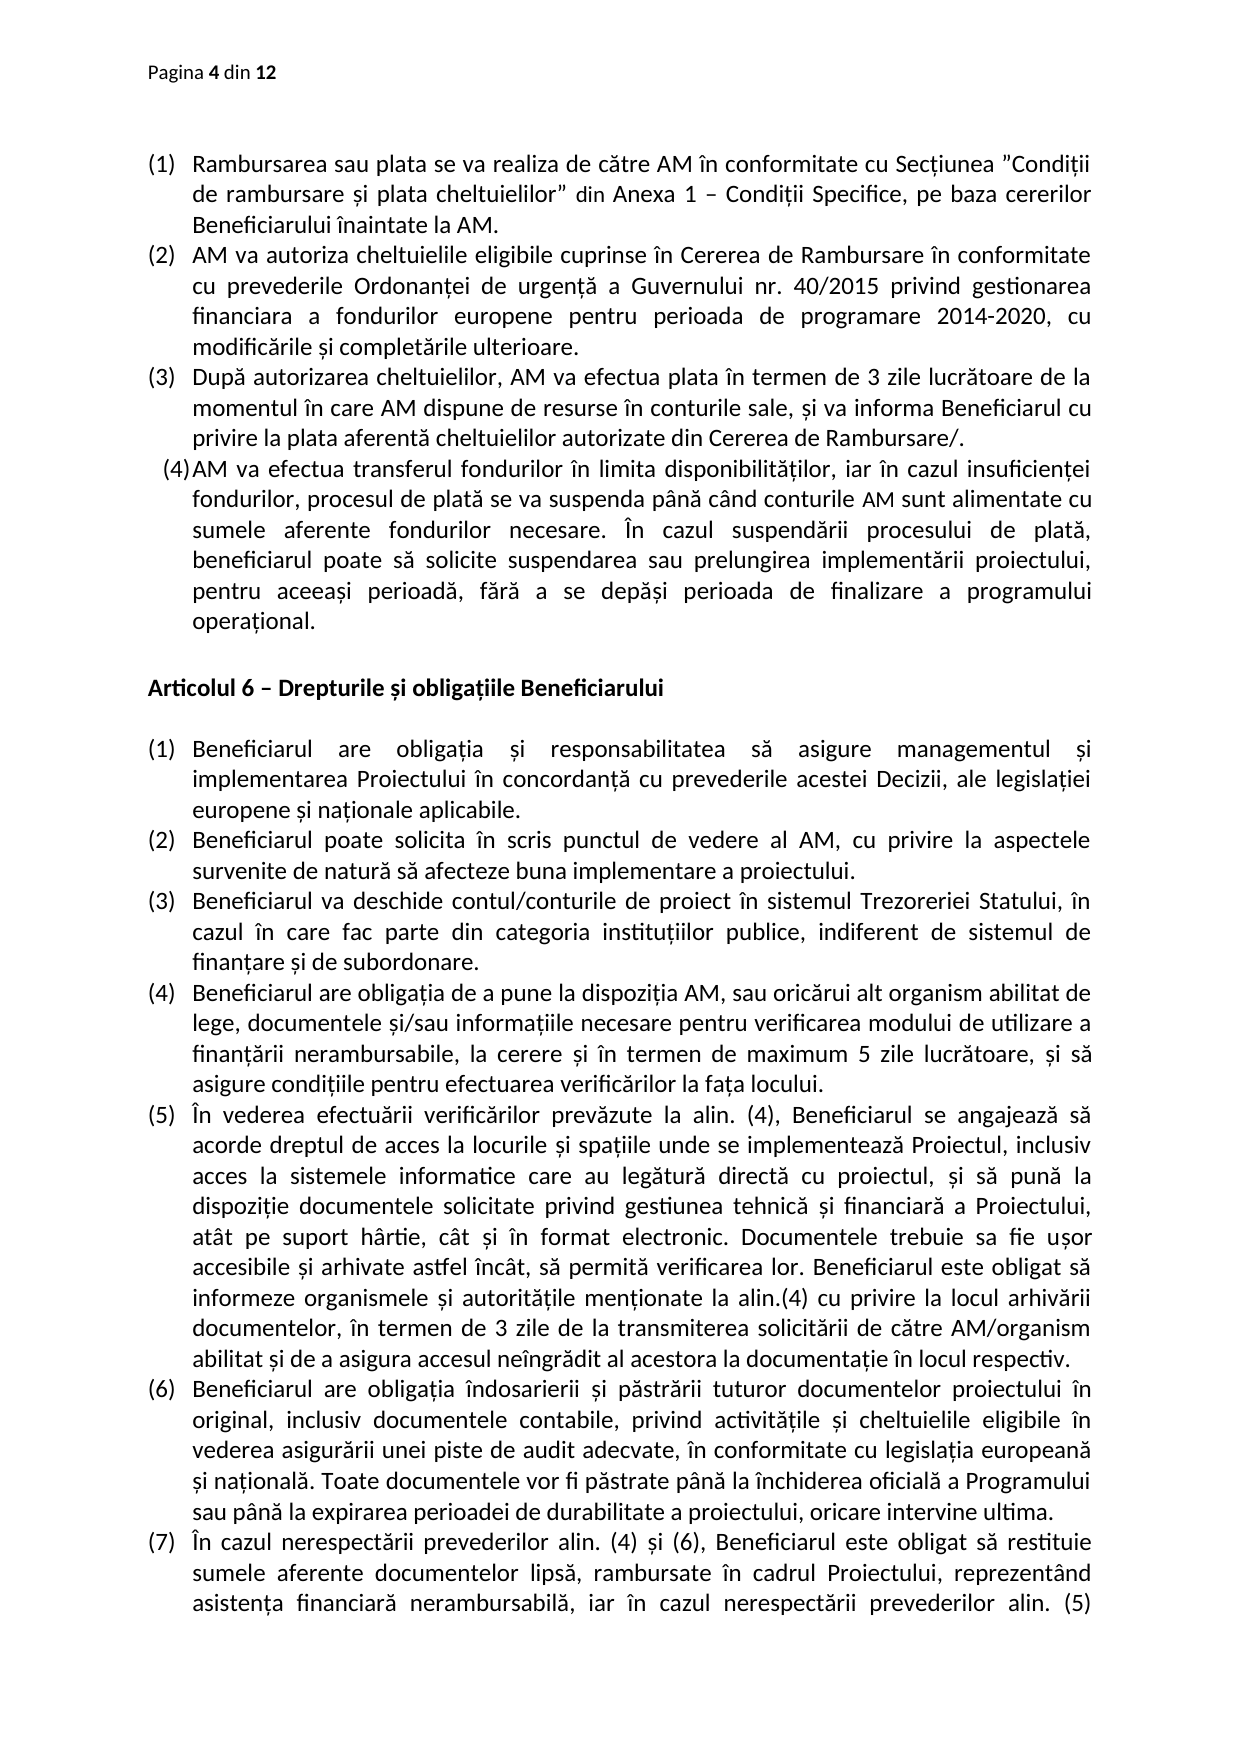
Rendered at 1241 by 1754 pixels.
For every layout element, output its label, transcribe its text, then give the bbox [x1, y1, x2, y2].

list Beneficiarul are obligația și responsabilitatea să asigure managementul şi implementarea Proiectului în concordanță cu prevederile acestei Decizii, ale legislației europene şi naționale aplicabile. [148, 733, 1092, 824]
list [148, 1526, 1092, 1618]
list Beneficiarul poate solicita în scris punctul de vedere al AM, cu privire la aspectele survenite de natură să afecteze buna implementare a proiectului. [148, 824, 1092, 885]
list AM va efectua transferul fondurilor în limita disponibilităților, iar în cazul insuficienței fondurilor, procesul de plată se va suspenda până când conturile AM sunt alimentate cu sumele aferente fondurilor necesare. În cazul suspendării procesului de plată, beneficiarul poate să solicite suspendarea sau prelungirea implementării proiectului, pentru aceeași perioadă, fără a se depăși perioada de finalizare a programului operațional. [162, 453, 1092, 636]
list După autorizarea cheltuielilor, AM va efectua plata în termen de 3 zile lucrătoare de la momentul în care AM dispune de resurse în conturile sale, și va informa Beneficiarul cu privire la plata aferentă cheltuielilor autorizate din Cererea de Rambursare/. [148, 361, 1092, 453]
list AM va autoriza cheltuielile eligibile cuprinse în Cererea de Rambursare în conformitate cu prevederile Ordonanței de urgență a Guvernului nr. 40/2015 privind gestionarea financiara a fondurilor europene pentru perioada de programare 2014-2020, cu modificările și completările ulterioare. [148, 239, 1092, 361]
list În vederea efectuării verificărilor prevăzute la alin. (4), Beneficiarul se angajează să acorde dreptul de acces la locurile și spațiile unde se implementează Proiectul, inclusiv acces la sistemele informatice care au legătură directă cu proiectul, și să pună la dispoziție documentele solicitate privind gestiunea tehnică și financiară a Proiectului, atât pe suport hârtie, cât și în format electronic. Documentele trebuie sa fie ușor accesibile și arhivate astfel încât, să permită verificarea lor. Beneficiarul este obligat să informeze organismele și autoritățile menționate la alin.(4) cu privire la locul arhivării documentelor, în termen de 3 zile de la transmiterea solicitării de către AM/organism abilitat și de a asigura accesul neîngrădit al acestora la documentație în locul respectiv. [148, 1099, 1092, 1374]
list Rambursarea sau plata se va realiza de către AM în conformitate cu Secțiunea ”Condiții de rambursare şi plata cheltuielilor” din Anexa 1 – Condiții Specifice, pe baza cererilor Beneficiarului înaintate la AM. [148, 148, 1092, 239]
list Beneficiarul are obligația îndosarierii și păstrării tuturor documentelor proiectului în original, inclusiv documentele contabile, privind activitățile şi cheltuielile eligibile în vederea asigurării unei piste de audit adecvate, în conformitate cu legislația europeană și națională. Toate documentele vor fi păstrate până la închiderea oficială a Programului sau până la expirarea perioadei de durabilitate a proiectului, oricare intervine ultima. [148, 1374, 1092, 1526]
list Beneficiarul va deschide contul/conturile de proiect în sistemul Trezoreriei Statului, în cazul în care fac parte din categoria instituțiilor publice, indiferent de sistemul de finanțare şi de subordonare. [148, 885, 1092, 977]
subtitle Articolul 6 – Drepturile și obligațiile Beneficiarului [148, 672, 1092, 702]
list Beneficiarul are obligația de a pune la dispoziția AM, sau oricărui alt organism abilitat de lege, documentele și/sau informațiile necesare pentru verificarea modului de utilizare a finanțării nerambursabile, la cerere și în termen de maximum 5 zile lucrătoare, și să asigure condițiile pentru efectuarea verificărilor la fața locului. [148, 977, 1092, 1099]
